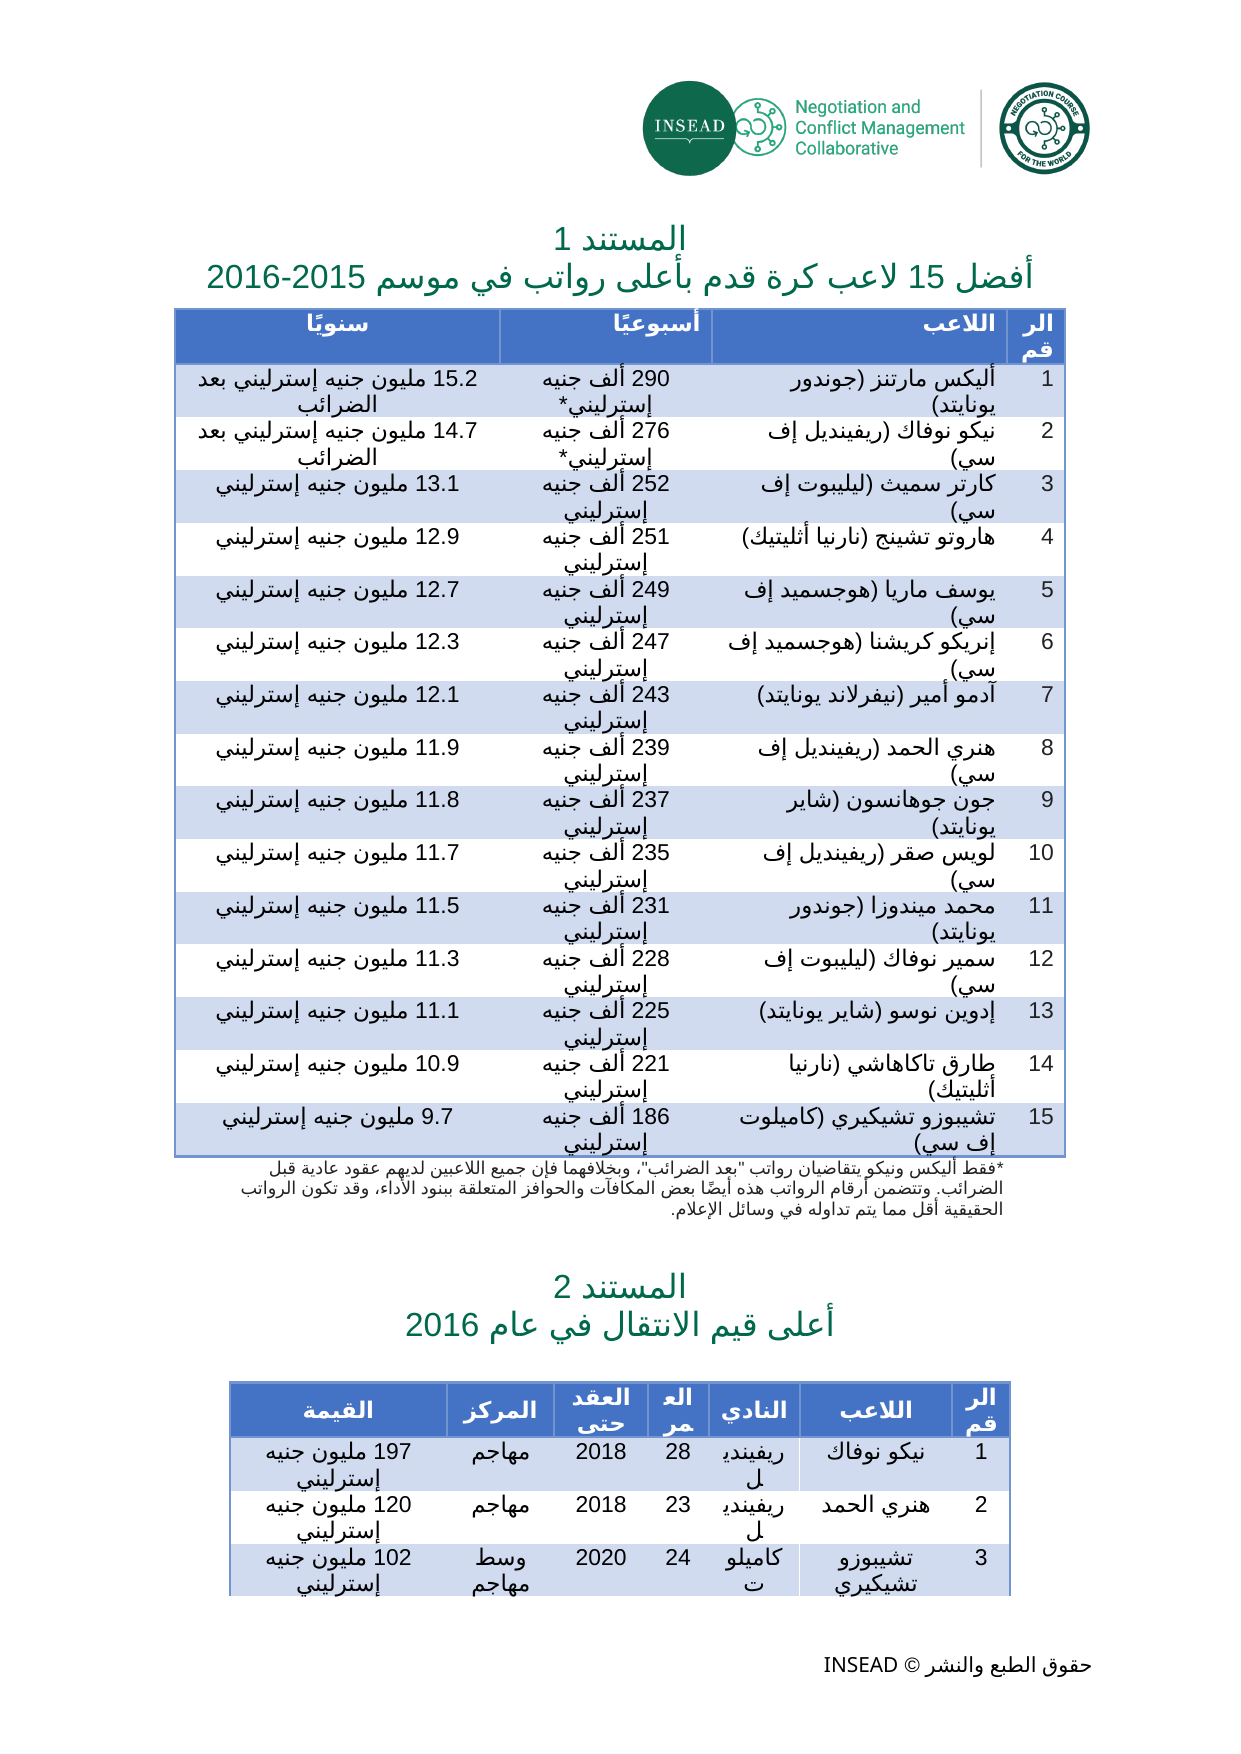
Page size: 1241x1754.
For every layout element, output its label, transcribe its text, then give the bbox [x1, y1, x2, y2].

table_header أسبوعيًا [501, 310, 711, 363]
table_cell نيكو نوفاك (ريفينديل إف سي) [712, 418, 1007, 470]
table_cell 11.3 مليون جنيه إسترليني [176, 945, 500, 997]
text المستند 2 [148, 1267, 1092, 1306]
table_cell أليكس مارتنز (جوندور يونايتد) [712, 365, 1007, 417]
table_cell 239 ألف جنيه إسترليني [500, 734, 712, 786]
table_cell سمير نوفاك (ليليبوت إف سي) [712, 945, 1007, 997]
table_cell 2 [1007, 418, 1064, 470]
table_cell هاروتو تشينج (نارنيا أثليتيك) [712, 523, 1007, 576]
table_cell 13 [1007, 997, 1064, 1050]
table_cell يوسف ماريا (هوجسميد إف سي) [712, 576, 1007, 628]
table_cell 9.7 مليون جنيه إسترليني [176, 1103, 500, 1155]
table_cell وسط مهاجم‎ [447, 1544, 554, 1596]
table_cell 9 [1007, 786, 1064, 839]
table_cell 15 [1007, 1103, 1064, 1155]
table_cell 12 [1007, 945, 1064, 997]
table_cell 5 [1007, 576, 1064, 628]
table_cell 186 ألف جنيه إسترليني [500, 1103, 712, 1155]
table_cell 11.8 مليون جنيه إسترليني [176, 786, 500, 839]
table_cell تشيبوزو تشيكيري (كاميلوت إف سي) [712, 1103, 1007, 1155]
table_cell إدوين نوسو (شاير يونايتد) [712, 997, 1007, 1050]
table_cell 228 ألف جنيه إسترليني [500, 945, 712, 997]
table_cell 11 [1007, 892, 1064, 944]
table_cell مهاجم [447, 1491, 554, 1544]
table_cell 12.9 مليون جنيه إسترليني [176, 523, 500, 576]
table_cell 15.2 مليون جنيه إسترليني بعد الضرائب [176, 365, 500, 417]
table_header اللاعب [801, 1384, 951, 1436]
table_cell 221 ألف جنيه إسترليني [500, 1050, 712, 1103]
table_header سنويًا [176, 310, 499, 363]
table_cell 243 ألف جنيه إسترليني [500, 681, 712, 734]
table_cell 290 ألف جنيه إسترليني* [500, 365, 712, 417]
table_cell 2018 [554, 1491, 648, 1544]
table_cell 225 ألف جنيه إسترليني [500, 997, 712, 1050]
text *فقط أليكس ونيكو يتقاضيان رواتب "بعد الضرائب"، وبخلافهما فإن جميع اللاعبين لديهم عقود عادية قبل الضرائب. وتتضمن أرقام الرواتب هذه أيضًا بعض المكافآت والحوافز المتعلقة ببنود الأداء، وقد تكون الرواتب الحقيقية أقل مما يتم تداوله في وسائل الإعلام. [236, 1158, 1004, 1219]
table_header المركز [448, 1384, 553, 1436]
table_cell 1 [952, 1438, 1009, 1491]
table_cell إنريكو كريشنا (هوجسميد إف سي) [712, 628, 1007, 681]
table_cell 235 ألف جنيه إسترليني [500, 839, 712, 892]
table_cell 11.1 مليون جنيه إسترليني [176, 997, 500, 1050]
table_cell 23 [648, 1491, 709, 1544]
table_cell 14 [1007, 1050, 1064, 1103]
table_cell 12.7 مليون جنيه إسترليني [176, 576, 500, 628]
table_cell تشيبوزو تشيكيري [800, 1544, 952, 1596]
table_cell مهاجم [447, 1438, 554, 1491]
table_cell 7 [1007, 681, 1064, 734]
table_cell جون جوهانسون (شاير يونايتد) [712, 786, 1007, 839]
table_header الرقم [953, 1384, 1009, 1436]
table_cell 249 ألف جنيه إسترليني [500, 576, 712, 628]
text المستند 1 [148, 218, 1092, 257]
table_cell 247 ألف جنيه إسترليني [500, 628, 712, 681]
table_cell كاميلوت [709, 1544, 799, 1596]
table_cell كارتر سميث (ليليبوت إف سي) [712, 470, 1007, 523]
table_cell 120 مليون جنيه إسترليني [231, 1491, 447, 1544]
title أعلى قيم الانتقال في عام 2016 [148, 1306, 1092, 1344]
table_cell 252 ألف جنيه إسترليني [500, 470, 712, 523]
table_cell 276 ألف جنيه إسترليني* [500, 418, 712, 470]
table_header العمر [649, 1384, 708, 1436]
table_header النادي [710, 1384, 799, 1436]
table_cell 237 ألف جنيه إسترليني [500, 786, 712, 839]
table_header الرقم [1008, 310, 1064, 363]
table_cell 2 [952, 1491, 1009, 1544]
table_cell 14.7 مليون جنيه إسترليني بعد الضرائب [176, 418, 500, 470]
table_cell 8 [1007, 734, 1064, 786]
table_cell نيكو نوفاك [800, 1438, 952, 1491]
table_header العقد حتى [555, 1384, 647, 1436]
table_cell 231 ألف جنيه إسترليني [500, 892, 712, 944]
table_header اللاعب [713, 310, 1006, 363]
table_cell ريفينديل [709, 1491, 799, 1544]
table_cell 11.9 مليون جنيه إسترليني [176, 734, 500, 786]
title أفضل 15 لاعب كرة قدم بأعلى رواتب في موسم 2015-2016 [148, 257, 1092, 295]
picture [639, 75, 1093, 182]
table_cell محمد ميندوزا (جوندور يونايتد) [712, 892, 1007, 944]
table_cell 11.5 مليون جنيه إسترليني [176, 892, 500, 944]
table_cell 2018 [554, 1438, 648, 1491]
table_cell 102 مليون جنيه إسترليني [231, 1544, 447, 1596]
table_cell 24 [648, 1544, 709, 1596]
table_cell 6 [1007, 628, 1064, 681]
table_cell طارق تاكاهاشي (نارنيا أثليتيك) [712, 1050, 1007, 1103]
table_cell 4 [1007, 523, 1064, 576]
table_cell 13.1 مليون جنيه إسترليني [176, 470, 500, 523]
table_cell 3 [1007, 470, 1064, 523]
table_cell 12.3 مليون جنيه إسترليني [176, 628, 500, 681]
table_cell 10.9 مليون جنيه إسترليني [176, 1050, 500, 1103]
table_cell 10 [1007, 839, 1064, 892]
table_cell 2020 [554, 1544, 648, 1596]
table_header القيمة [231, 1384, 446, 1436]
table_cell 251 ألف جنيه إسترليني [500, 523, 712, 576]
table_cell هنري الحمد [800, 1491, 952, 1544]
table_cell آدمو أمير (نيفرلاند يونايتد) [712, 681, 1007, 734]
table_cell 3 [952, 1544, 1009, 1596]
table_cell 1 [1007, 365, 1064, 417]
table_cell هنري الحمد (ريفينديل إف سي) [712, 734, 1007, 786]
table_cell 12.1 مليون جنيه إسترليني [176, 681, 500, 734]
table_cell لويس صقر (ريفينديل إف سي) [712, 839, 1007, 892]
table_cell 197 مليون جنيه إسترليني [231, 1438, 447, 1491]
table_cell 28 [648, 1438, 709, 1491]
table_cell ريفينديل [709, 1438, 799, 1491]
table_cell 11.7 مليون جنيه إسترليني [176, 839, 500, 892]
